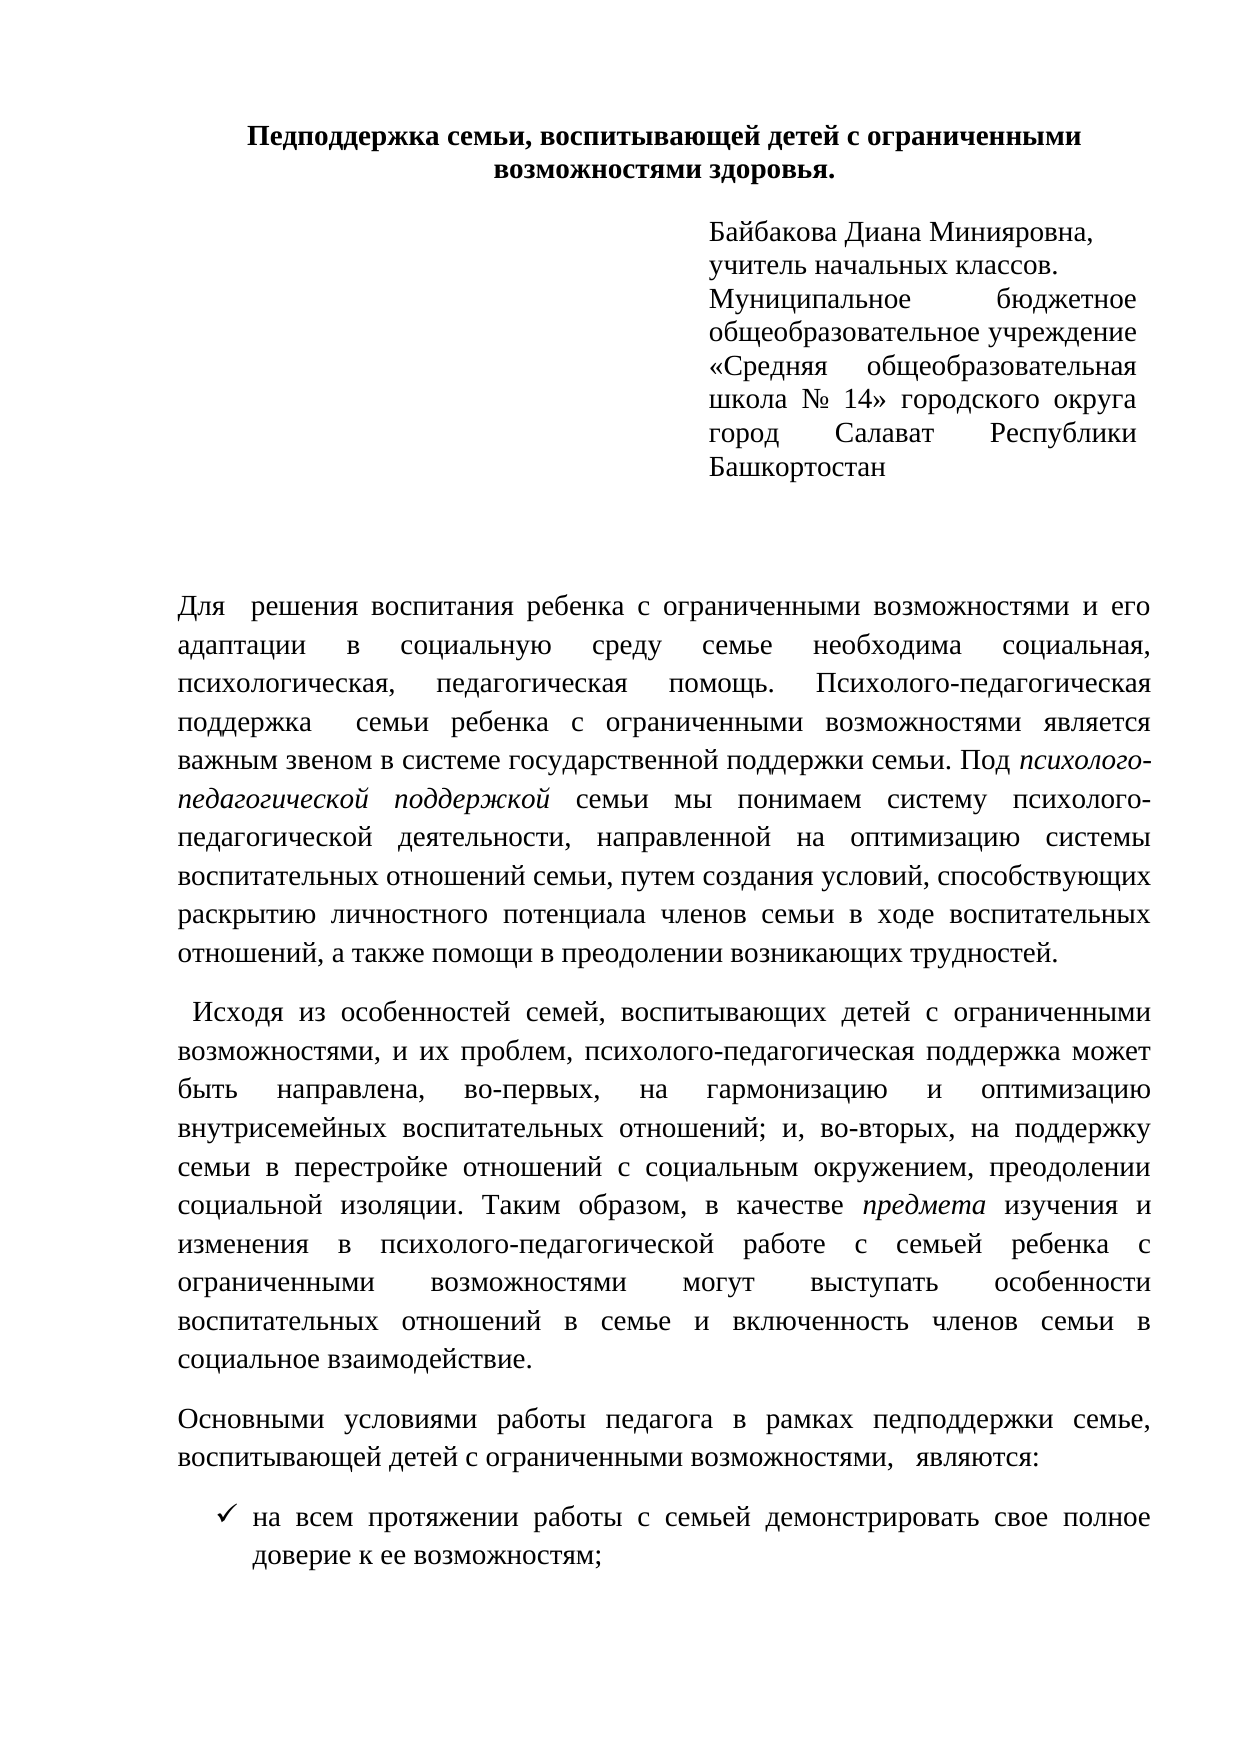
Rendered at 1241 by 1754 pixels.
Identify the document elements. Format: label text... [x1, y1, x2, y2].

text Для решения воспитания ребенка с ограниченными возможностями и его адаптации в социальную среду семье необходима социальная, психологическая, педагогическая помощь. Психолого-педагогическая поддержка семьи ребенка с ограниченными возможностями является важным звеном в системе государственной поддержки семьи. Под психолого-педагогической поддержкой семьи мы понимаем систему психолого-педагогической деятельности, направленной на оптимизацию системы воспитательных отношений семьи, путем создания условий, способствующих раскрытию личностного потенциала членов семьи в ходе воспитательных отношений, а также помощи в преодолении возникающих трудностей. [177, 588, 1152, 969]
text Исходя из особенностей семей, воспитывающих детей с ограниченными возможностями, и их проблем, психолого-педагогическая поддержка может быть направлена, во-первых, на гармонизацию и оптимизацию внутрисемейных воспитательных отношений; и, во-вторых, на поддержку семьи в перестройке отношений с социальным окружением, преодолении социальной изоляции. Таким образом, в качестве предмета изучения и изменения в психолого-педагогической работе с семьей ребенка с ограниченными возможностями могут выступать особенности воспитательных отношений в семье и включенность членов семьи в социальное взаимодействие. [177, 994, 1152, 1375]
list на всем протяжении работы с семьей демонстрировать свое полное доверие к ее возможностям; [215, 1499, 1152, 1571]
text учитель начальных классов. [709, 247, 1137, 281]
text Байбакова Диана Минияровна, [709, 214, 1137, 247]
text Основными условиями работы педагога в рамках педподдержки семье, воспитывающей детей с ограниченными возможностями, являются: [177, 1401, 1152, 1473]
text Муниципальное бюджетное общеобразовательное учреждение «Средняя общеобразовательная школа № 14» городского округа город Салават Республики Башкортостан [709, 281, 1137, 482]
text Педподдержка семьи, воспитывающей детей с ограниченными возможностями здоровья. [177, 118, 1152, 185]
